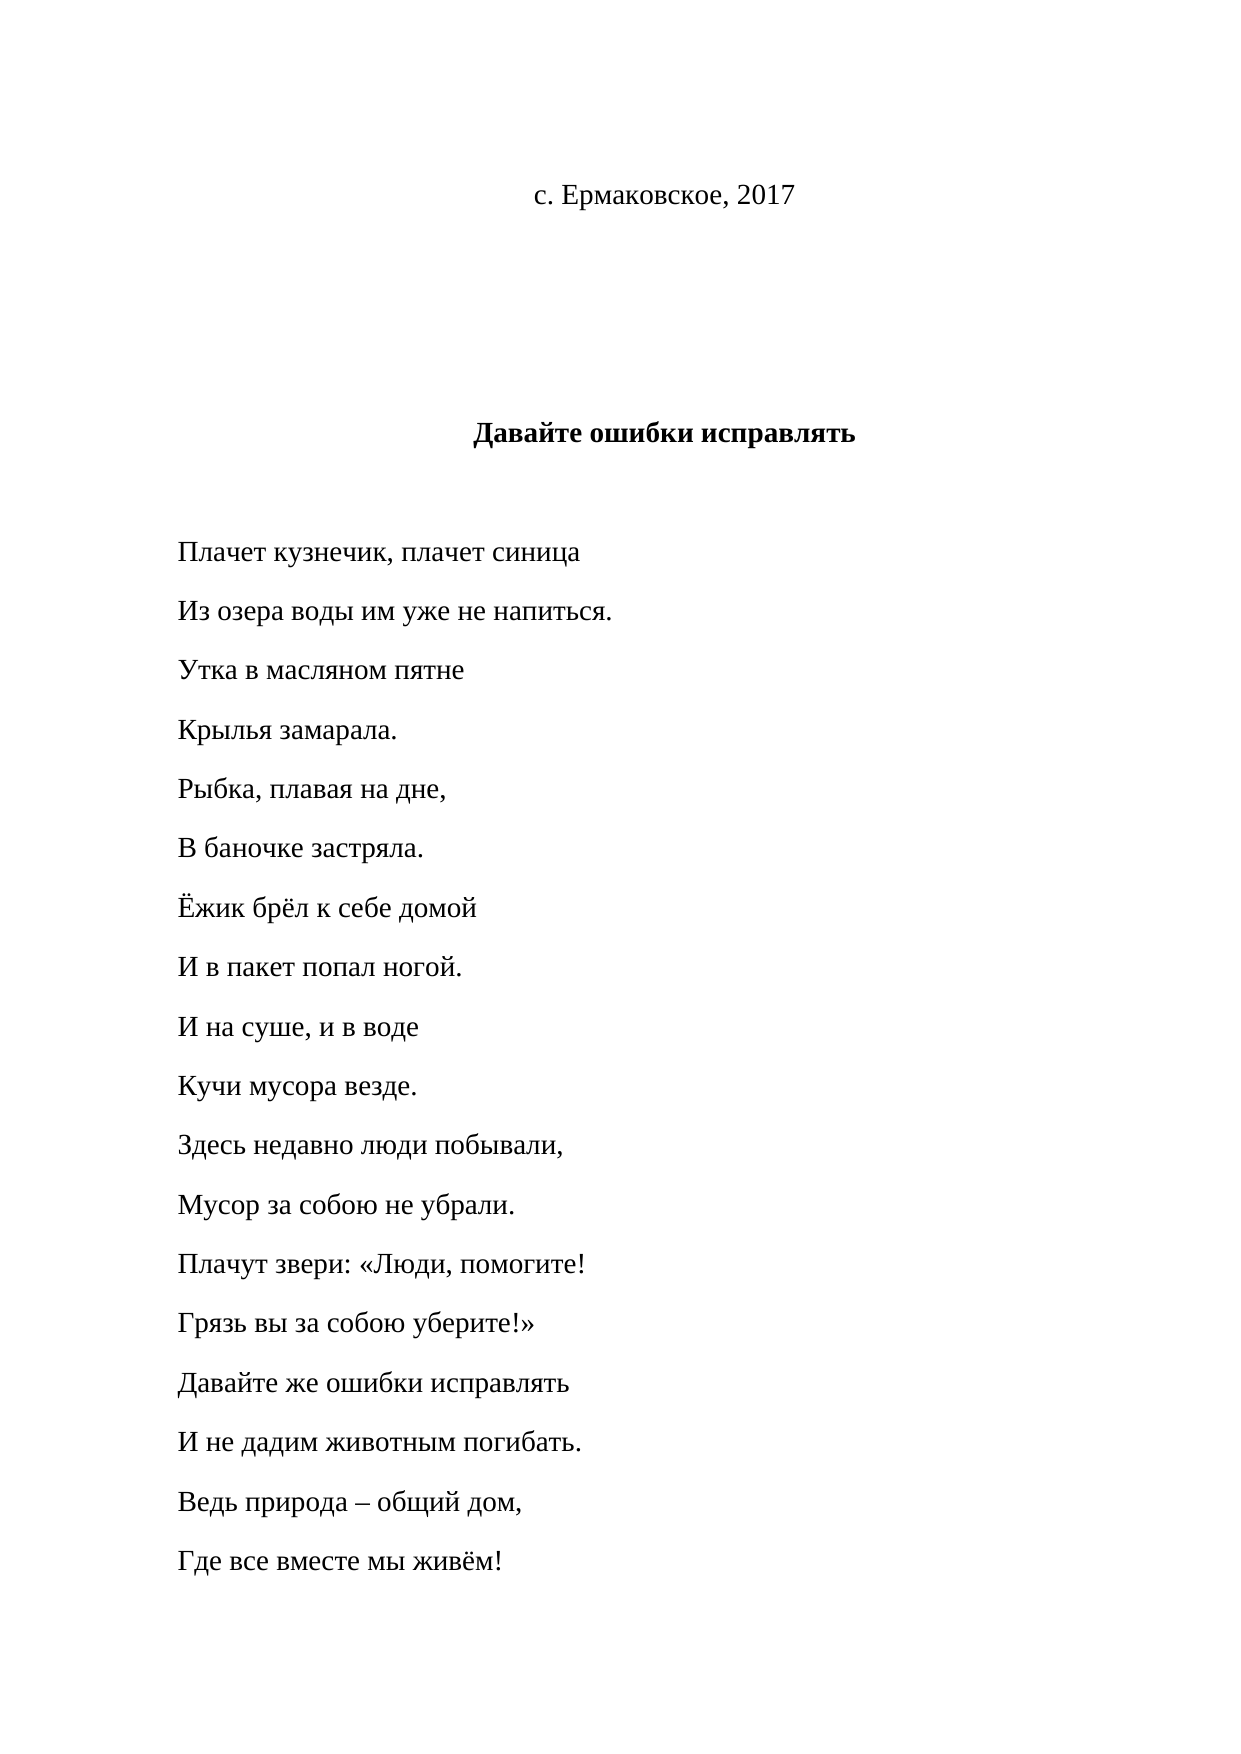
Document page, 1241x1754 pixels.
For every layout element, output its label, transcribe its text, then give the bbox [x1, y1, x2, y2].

text Давайте ошибки исправлять [177, 415, 1152, 448]
text Ведь природа – общий дом, [177, 1484, 1152, 1517]
text Мусор за собою не убрали. [177, 1187, 1152, 1220]
text Утка в масляном пятне [177, 652, 1152, 686]
text И в пакет попал ногой. [177, 949, 1152, 983]
text Крылья замарала. [177, 712, 1152, 745]
text В баночке застряла. [177, 831, 1152, 864]
text Где все вместе мы живём! [177, 1543, 1152, 1577]
text И не дадим животным погибать. [177, 1424, 1152, 1458]
text Плачет кузнечик, плачет синица [177, 534, 1152, 567]
text И на суше, и в воде [177, 1009, 1152, 1042]
text Плачут звери: «Люди, помогите! [177, 1246, 1152, 1280]
text с. Ермаковское, 2017 [177, 177, 1152, 211]
text Кучи мусора везде. [177, 1068, 1152, 1102]
text Ёжик брёл к себе домой [177, 890, 1152, 923]
text Здесь недавно люди побывали, [177, 1127, 1152, 1161]
text Грязь вы за собою уберите!» [177, 1306, 1152, 1339]
text Из озера воды им уже не напиться. [177, 593, 1152, 627]
text Давайте же ошибки исправлять [177, 1365, 1152, 1398]
text Рыбка, плавая на дне, [177, 771, 1152, 805]
